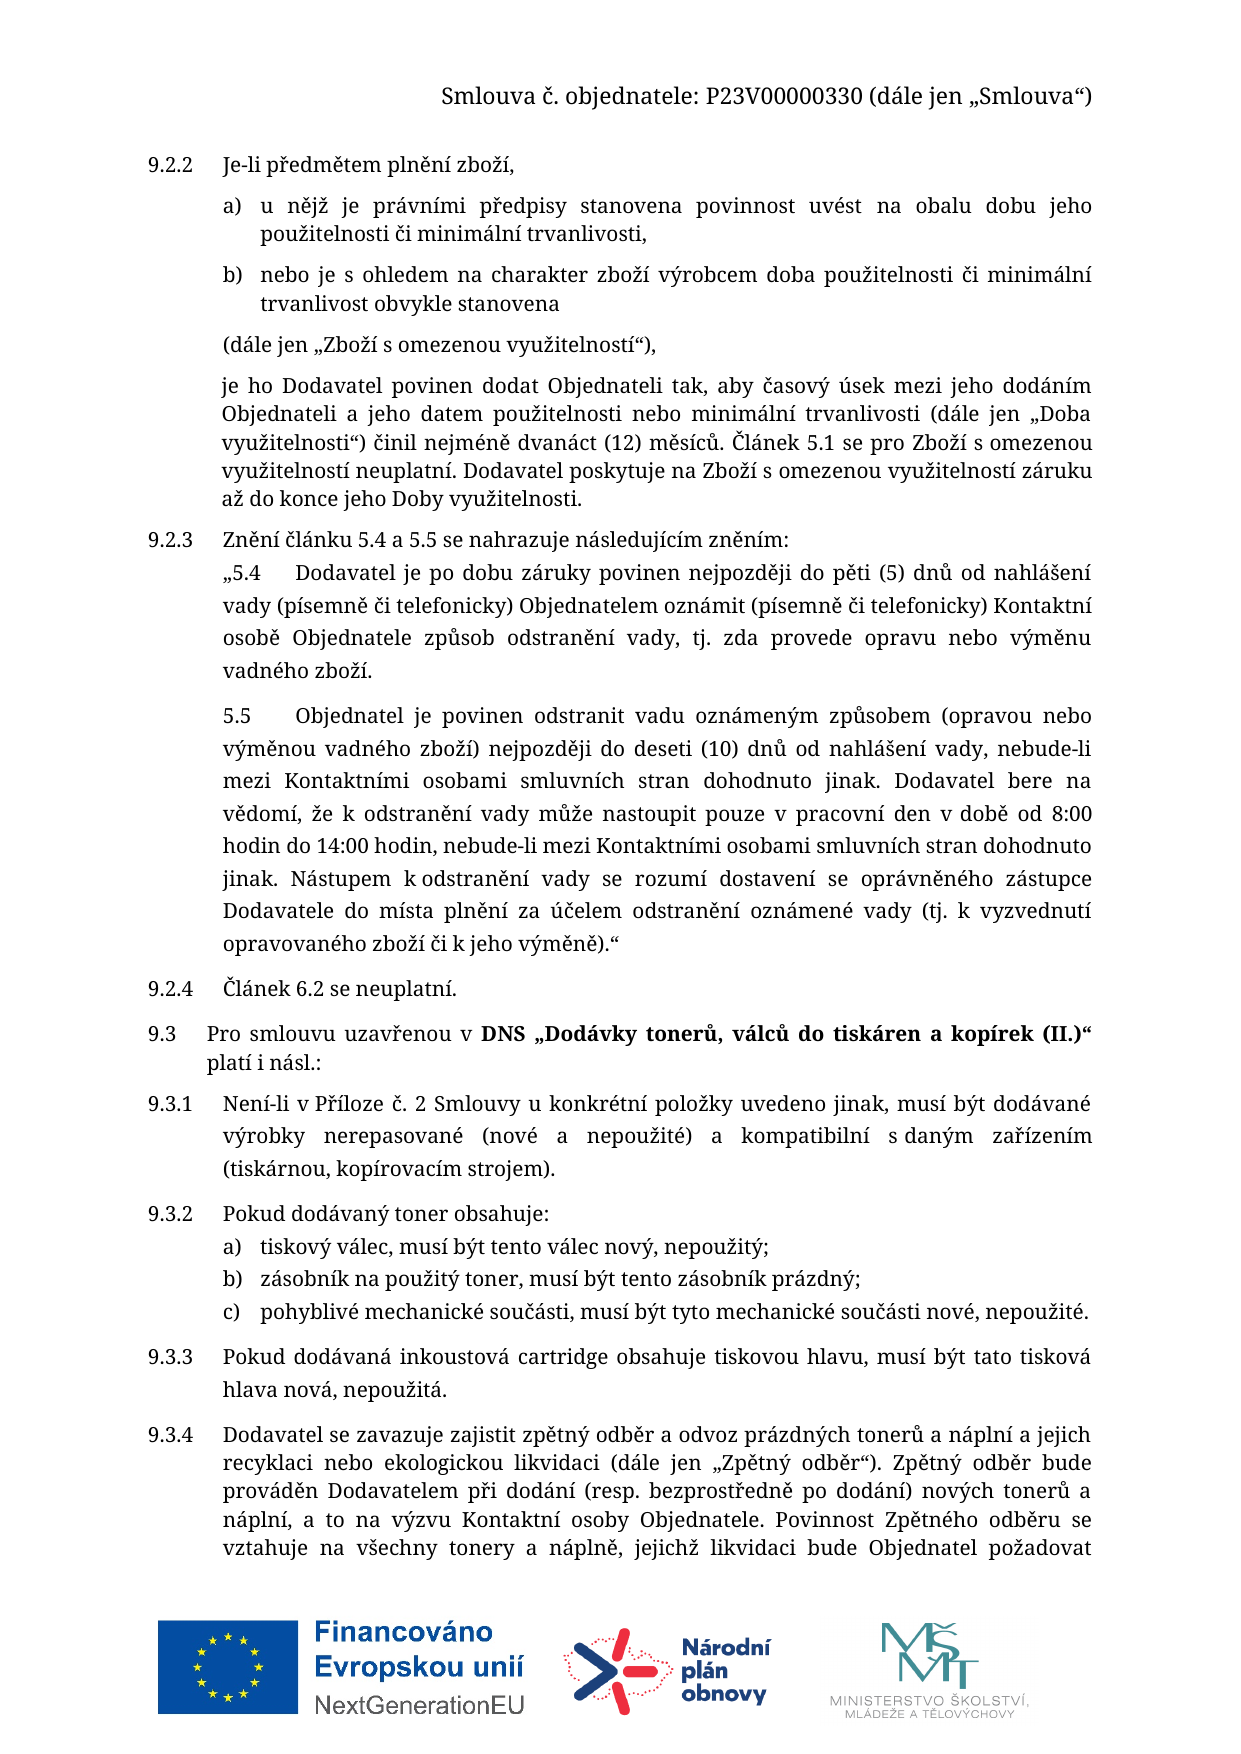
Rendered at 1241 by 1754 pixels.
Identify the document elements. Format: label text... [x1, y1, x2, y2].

list pohyblivé mechanické součásti, musí být tyto mechanické součásti nové, nepoužité. [223, 1297, 1093, 1325]
list zásobník na použitý toner, musí být tento zásobník prázdný; [223, 1264, 1093, 1293]
list nebo je s ohledem na charakter zboží výrobcem doba použitelnosti či minimální trvanlivost obvykle stanovena [223, 261, 1093, 317]
list Pokud dodávaný toner obsahuje: [148, 1199, 1093, 1228]
list tiskový válec, musí být tento válec nový, nepoužitý; [223, 1232, 1093, 1260]
list Pokud dodávaná inkoustová cartridge obsahuje tiskovou hlavu, musí být tato tisková hlava nová, nepoužitá. [148, 1342, 1093, 1403]
picture [147, 1605, 789, 1726]
list u nějž je právními předpisy stanovena povinnost uvést na obalu dobu jeho použitelnosti či minimální trvanlivosti, [223, 191, 1093, 248]
list Pro smlouvu uzavřenou v DNS „Dodávky tonerů, válců do tiskáren a kopírek (II.)“ platí i násl.: [148, 1019, 1093, 1076]
list „5.4 Dodavatel je po dobu záruky povinen nejpozději do pěti (5) dnů od nahlášení vady (písemně či telefonicky) Objednatelem oznámit (písemně či telefonicky) Kontaktní osobě Objednatele způsob odstranění vady, tj. zda provede opravu nebo výměnu vadného zboží. [223, 558, 1093, 684]
text je ho Dodavatel povinen dodat Objednateli tak, aby časový úsek mezi jeho dodáním Objednateli a jeho datem použitelnosti nebo minimální trvanlivosti (dále jen „Doba využitelnosti“) činil nejméně dvanáct (12) měsíců. Článek 5.1 se pro Zboží s omezenou využitelností neuplatní. Dodavatel poskytuje na Zboží s omezenou využitelností záruku až do konce jeho Doby využitelnosti. [221, 371, 1093, 513]
list Článek 6.2 se neuplatní. [148, 974, 1093, 1003]
list Je-li předmětem plnění zboží, [148, 150, 1093, 179]
text (dále jen „Zboží s omezenou využitelností“), [223, 330, 1093, 358]
picture [820, 1616, 1039, 1726]
list Není-li v Příloze č. 2 Smlouvy u konkrétní položky uvedeno jinak, musí být dodávané výrobky nerepasované (nové a nepoužité) a kompatibilní s daným zařízením (tiskárnou, kopírovacím strojem). [148, 1089, 1093, 1182]
list 5.5 Objednatel je povinen odstranit vadu oznámeným způsobem (opravou nebo výměnou vadného zboží) nejpozději do deseti (10) dnů od nahlášení vady, nebude-li mezi Kontaktními osobami smluvních stran dohodnuto jinak. Dodavatel bere na vědomí, že k odstranění vady může nastoupit pouze v pracovní den v době od 8:00 hodin do 14:00 hodin, nebude-li mezi Kontaktními osobami smluvních stran dohodnuto jinak. Nástupem k odstranění vady se rozumí dostavení se oprávněného zástupce Dodavatele do místa plnění za účelem odstranění oznámené vady (tj. k vyzvednutí opravovaného zboží či k jeho výměně).“ [223, 701, 1093, 958]
list Znění článku 5.4 a 5.5 se nahrazuje následujícím zněním: [148, 526, 1093, 554]
